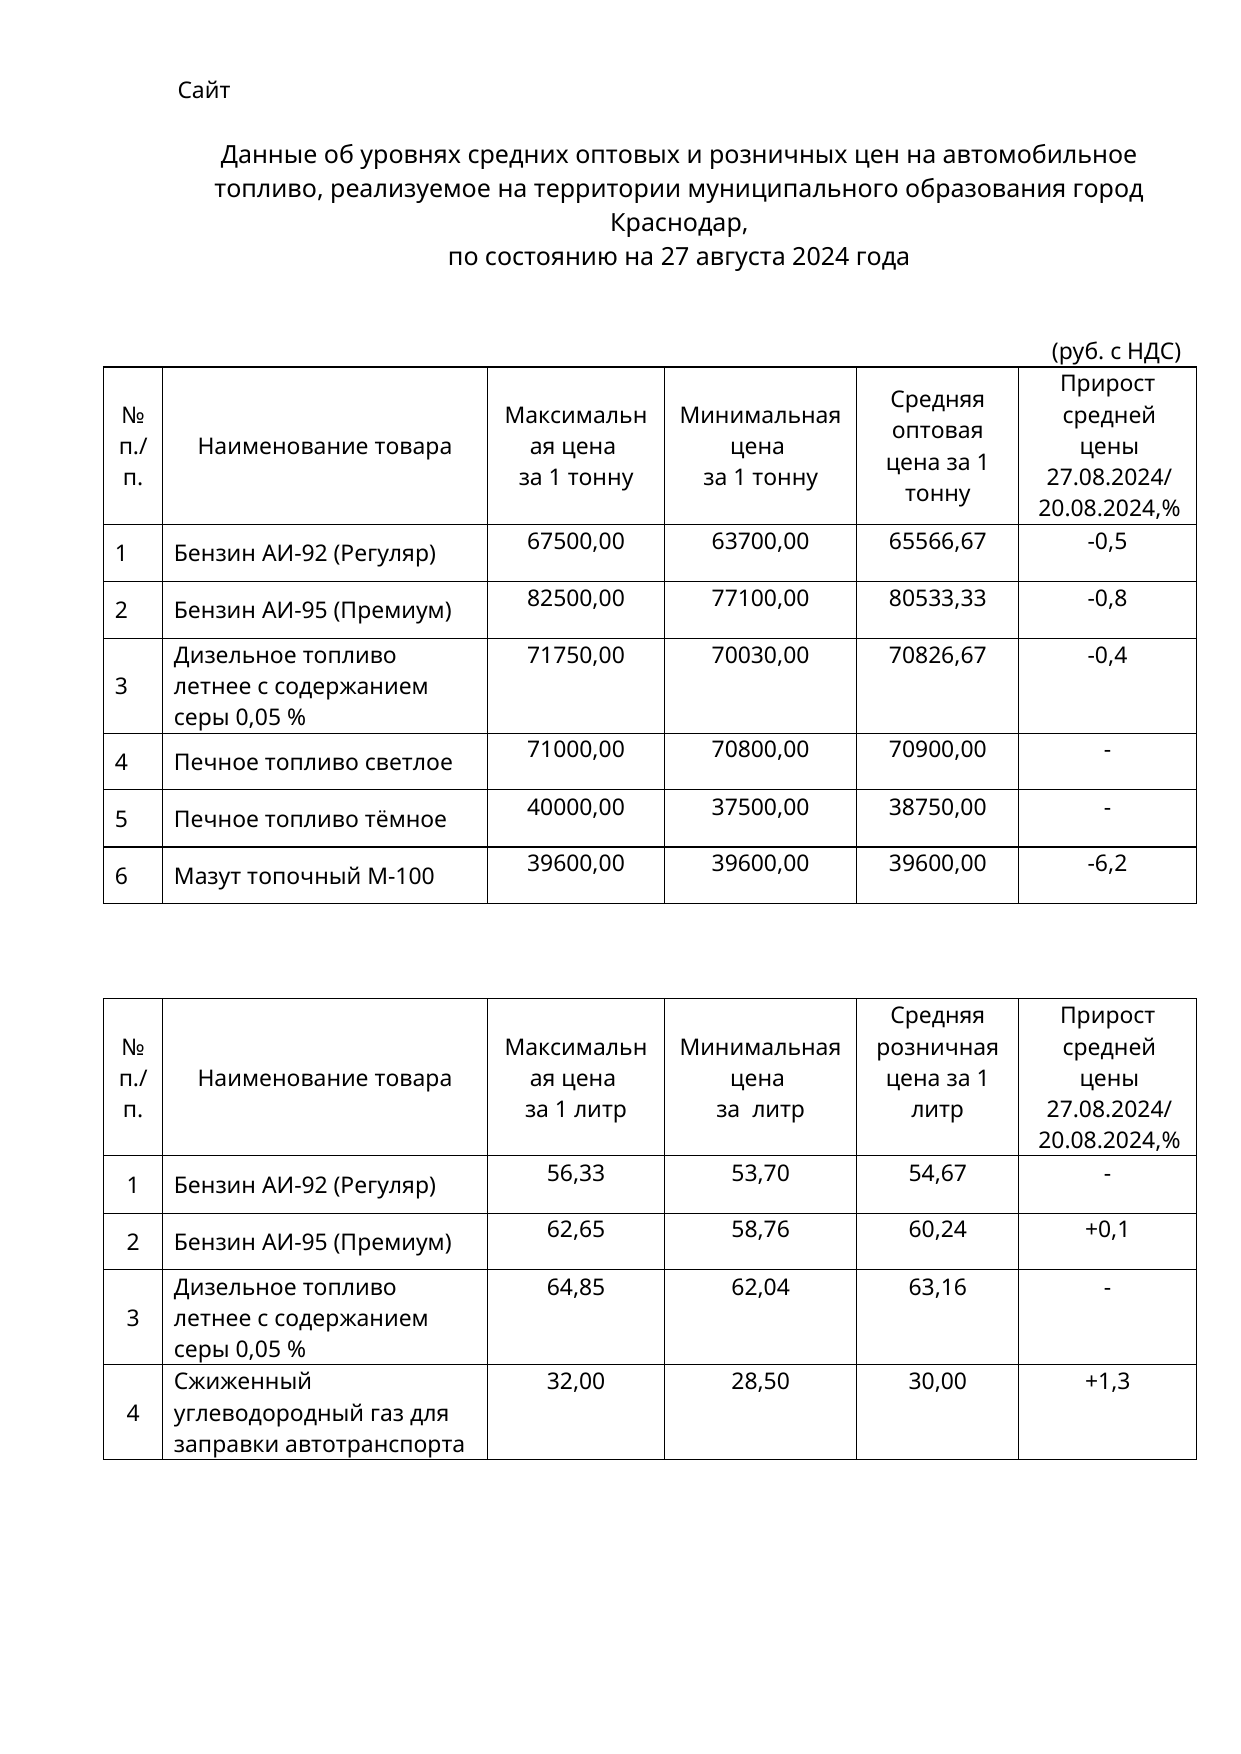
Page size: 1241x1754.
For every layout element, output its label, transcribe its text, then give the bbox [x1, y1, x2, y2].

table_cell 2 [104, 1214, 162, 1269]
table_cell 64,85 [488, 1270, 664, 1364]
table_cell 39600,00 [665, 848, 856, 903]
table_cell Бензин АИ-95 (Премиум) [163, 1214, 487, 1269]
text Данные об уровнях средних оптовых и розничных цен на автомобильное топливо, реализуемое на территории муниципального образования город Краснодар, по состоянию на 27 августа 2024 года [177, 136, 1181, 273]
table_header Прирост средней цены 27.08.2024/ 20.08.2024,% [1019, 999, 1196, 1155]
table_header № п./п. [104, 999, 162, 1155]
table_cell 3 [104, 639, 162, 732]
table_cell 1 [104, 525, 162, 581]
table_cell 70900,00 [857, 734, 1018, 789]
table_cell 39600,00 [488, 848, 664, 903]
table_cell 80533,33 [857, 582, 1018, 638]
table_cell 1 [104, 1156, 162, 1212]
table_cell 6 [104, 848, 162, 903]
table_cell 37500,00 [665, 790, 856, 846]
table_cell Сжиженный углеводородный газ для заправки автотранспорта [163, 1365, 487, 1459]
table_cell 70030,00 [665, 639, 856, 732]
table_cell 30,00 [857, 1365, 1018, 1459]
table_cell 63,16 [857, 1270, 1018, 1364]
table_cell 39600,00 [857, 848, 1018, 903]
table_cell 4 [104, 734, 162, 789]
table_cell +1,3 [1019, 1365, 1196, 1459]
table_header Средняя розничная цена за 1 литр [857, 999, 1018, 1155]
table_cell -6,2 [1019, 848, 1196, 903]
table_cell 4 [104, 1365, 162, 1459]
table_cell 40000,00 [488, 790, 664, 846]
table_cell 63700,00 [665, 525, 856, 581]
table_cell 65566,67 [857, 525, 1018, 581]
table_cell 2 [104, 582, 162, 638]
table_cell 60,24 [857, 1214, 1018, 1269]
table_header Максимальная цена за 1 тонну [488, 368, 664, 524]
table_cell Бензин АИ-92 (Регуляр) [163, 1156, 487, 1212]
table_cell 28,50 [665, 1365, 856, 1459]
table_cell - [1019, 790, 1196, 846]
text Сайт [177, 74, 1181, 105]
table_cell +0,1 [1019, 1214, 1196, 1269]
table_cell -0,5 [1019, 525, 1196, 581]
table_cell 56,33 [488, 1156, 664, 1212]
table_cell 3 [104, 1270, 162, 1364]
table_header Прирост средней цены 27.08.2024/ 20.08.2024,% [1019, 368, 1196, 524]
table_cell -0,4 [1019, 639, 1196, 732]
table_cell - [1019, 1270, 1196, 1364]
table_cell Дизельное топливо летнее с содержанием серы 0,05 % [163, 639, 487, 732]
table_cell - [1019, 734, 1196, 789]
table_cell -0,8 [1019, 582, 1196, 638]
table_cell 54,67 [857, 1156, 1018, 1212]
table_cell 53,70 [665, 1156, 856, 1212]
table_header Минимальная цена за 1 тонну [665, 368, 856, 524]
table_cell 71750,00 [488, 639, 664, 732]
table_cell 70826,67 [857, 639, 1018, 732]
table_cell 70800,00 [665, 734, 856, 789]
table_cell Печное топливо светлое [163, 734, 487, 789]
table_cell 38750,00 [857, 790, 1018, 846]
table_cell Бензин АИ-95 (Премиум) [163, 582, 487, 638]
table_header № п./п. [104, 368, 162, 524]
table_cell Мазут топочный М-100 [163, 848, 487, 903]
table_header Средняя оптовая цена за 1 тонну [857, 368, 1018, 524]
table_cell Дизельное топливо летнее с содержанием серы 0,05 % [163, 1270, 487, 1364]
table_cell 5 [104, 790, 162, 846]
table_cell 58,76 [665, 1214, 856, 1269]
table_cell Бензин АИ-92 (Регуляр) [163, 525, 487, 581]
table_cell 71000,00 [488, 734, 664, 789]
table_header Наименование товара [163, 368, 487, 524]
text (руб. с НДС) [177, 335, 1181, 366]
table_header Минимальная цена за литр [665, 999, 856, 1155]
table_header Максимальная цена за 1 литр [488, 999, 664, 1155]
table_cell 82500,00 [488, 582, 664, 638]
table_cell 62,65 [488, 1214, 664, 1269]
table_cell - [1019, 1156, 1196, 1212]
table_cell Печное топливо тёмное [163, 790, 487, 846]
table_cell 62,04 [665, 1270, 856, 1364]
table_cell 77100,00 [665, 582, 856, 638]
table_cell 67500,00 [488, 525, 664, 581]
table_cell 32,00 [488, 1365, 664, 1459]
table_header Наименование товара [163, 999, 487, 1155]
